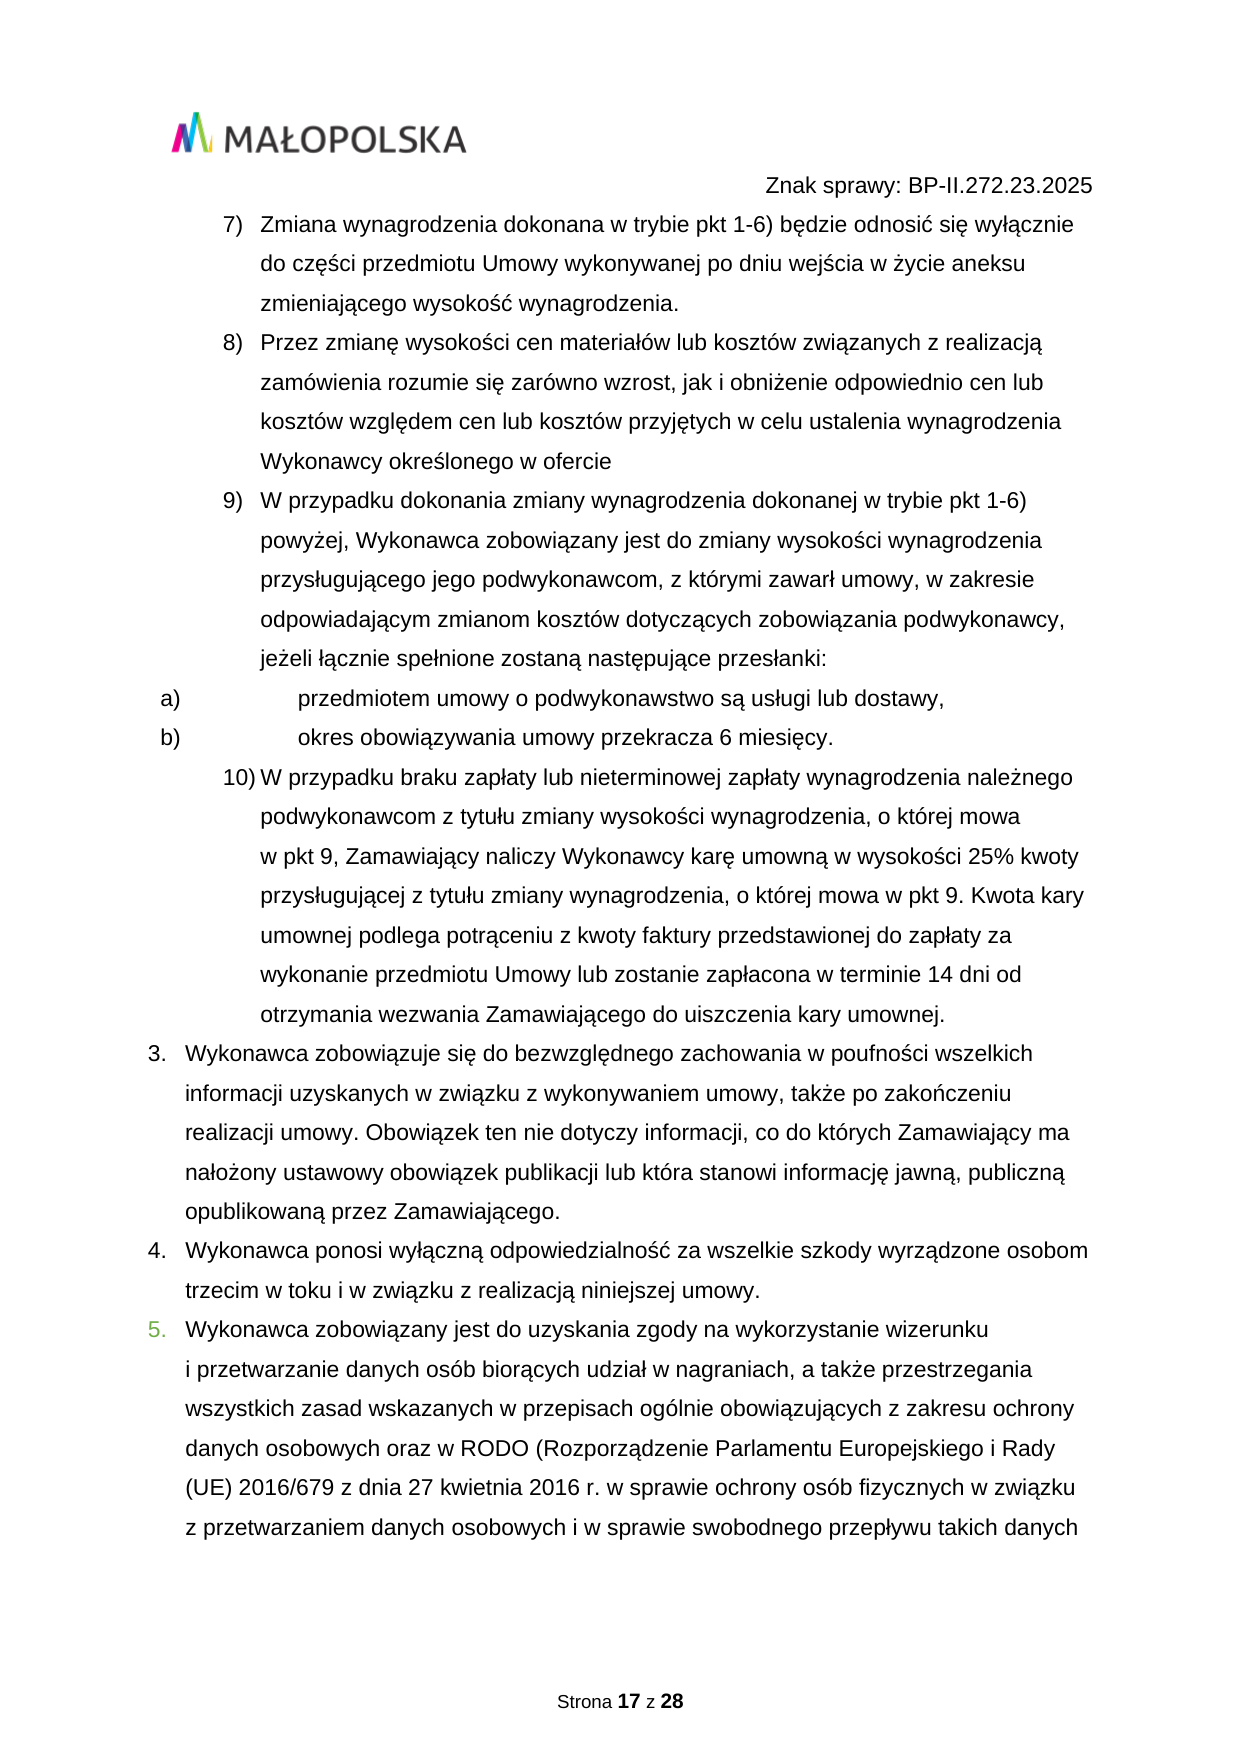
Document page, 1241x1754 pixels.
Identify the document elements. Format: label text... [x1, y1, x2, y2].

list przedmiotem umowy o podwykonawstwo są usługi lub dostawy, [148, 685, 1093, 711]
list Zmiana wynagrodzenia dokonana w trybie pkt 1-6) będzie odnosić się wyłącznie do części przedmiotu Umowy wykonywanej po dniu wejścia w życie aneksu zmieniającego wysokość wynagrodzenia. [223, 211, 1093, 316]
list okres obowiązywania umowy przekracza 6 miesięcy. [148, 724, 1093, 751]
list W przypadku braku zapłaty lub nieterminowej zapłaty wynagrodzenia należnego podwykonawcom z tytułu zmiany wysokości wynagrodzenia, o której mowa w pkt 9, Zamawiający naliczy Wykonawcy karę umowną w wysokości 25% kwoty przysługującej z tytułu zmiany wynagrodzenia, o której mowa w pkt 9. Kwota kary umownej podlega potrąceniu z kwoty faktury przedstawionej do zapłaty za wykonanie przedmiotu Umowy lub zostanie zapłacona w terminie 14 dni od otrzymania wezwania Zamawiającego do uiszczenia kary umownej. [223, 764, 1093, 1027]
list Przez zmianę wysokości cen materiałów lub kosztów związanych z realizacją zamówienia rozumie się zarówno wzrost, jak i obniżenie odpowiednio cen lub kosztów względem cen lub kosztów przyjętych w celu ustalenia wynagrodzenia Wykonawcy określonego w ofercie [223, 329, 1093, 474]
list Wykonawca ponosi wyłączną odpowiedzialność za wszelkie szkody wyrządzone osobom trzecim w toku i w związku z realizacją niniejszej umowy. [148, 1237, 1093, 1303]
list Wykonawca zobowiązuje się do bezwzględnego zachowania w poufności wszelkich informacji uzyskanych w związku z wykonywaniem umowy, także po zakończeniu realizacji umowy. Obowiązek ten nie dotyczy informacji, co do których Zamawiający ma nałożony ustawowy obowiązek publikacji lub która stanowi informację jawną, publiczną opublikowaną przez Zamawiającego. [148, 1040, 1093, 1224]
picture [147, 94, 491, 172]
list W przypadku dokonania zmiany wynagrodzenia dokonanej w trybie pkt 1-6) powyżej, Wykonawca zobowiązany jest do zmiany wysokości wynagrodzenia przysługującego jego podwykonawcom, z którymi zawarł umowy, w zakresie odpowiadającym zmianom kosztów dotyczących zobowiązania podwykonawcy, jeżeli łącznie spełnione zostaną następujące przesłanki: [223, 487, 1093, 672]
